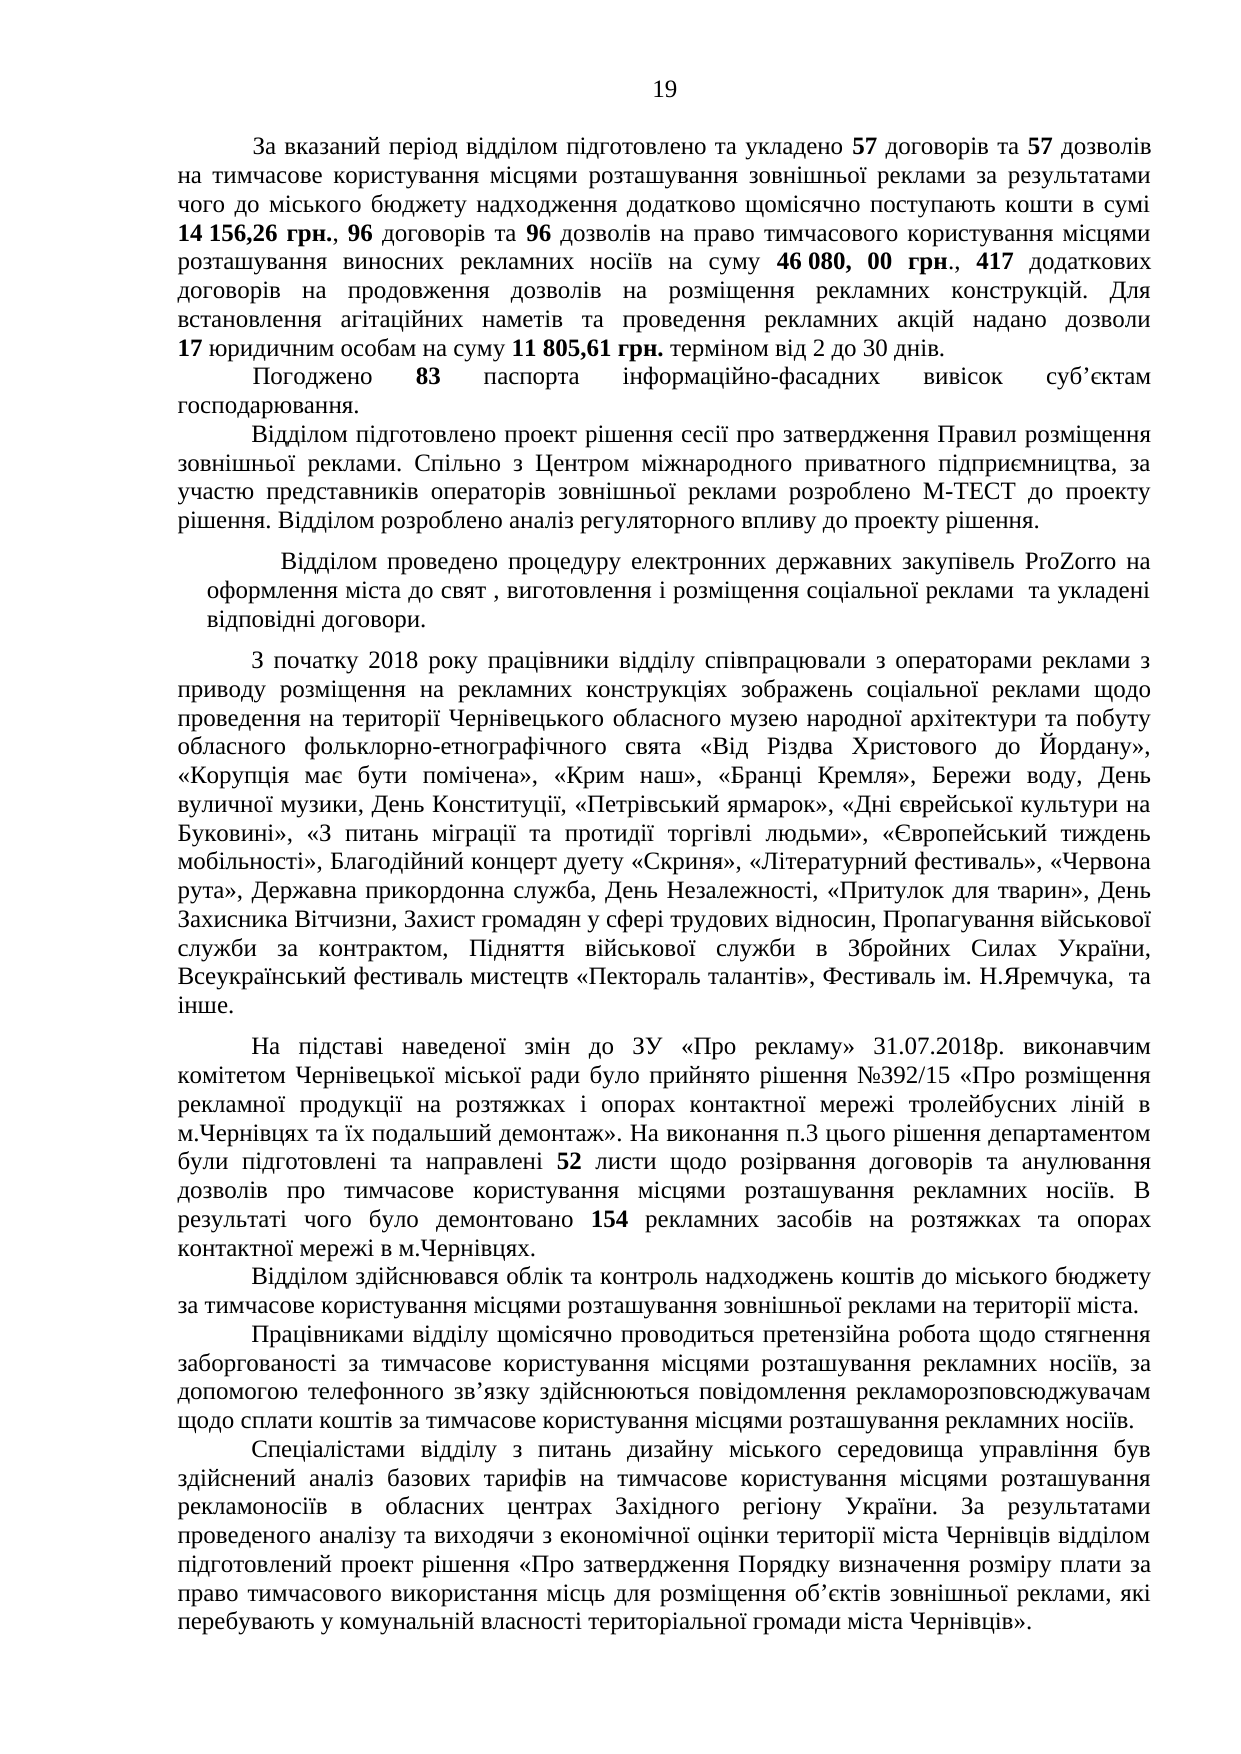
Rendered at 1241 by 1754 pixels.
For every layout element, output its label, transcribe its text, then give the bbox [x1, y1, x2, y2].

text Спеціалістами відділу з питань дизайну міського середовища управління був здійснений аналіз базових тарифів на тимчасове користування місцями розташування рекламоносіїв в обласних центрах Західного регіону України. За результатами проведеного аналізу та виходячи з економічної оцінки території міста Чернівців відділом підготовлений проект рішення «Про затвердження Порядку визначення розміру плати за право тимчасового використання місць для розміщення об’єктів зовнішньої реклами, які перебувають у комунальній власності територіальної громади міста Чернівців». [177, 1434, 1152, 1635]
text Працівниками відділу щомісячно проводиться претензійна робота щодо стягнення заборгованості за тимчасове користування місцями розташування рекламних носіїв, за допомогою телефонного зв’язку здійснюються повідомлення рекламорозповсюджувачам щодо сплати коштів за тимчасове користування місцями розташування рекламних носіїв. [177, 1319, 1152, 1434]
text Відділом проведено процедуру електронних державних закупівель ProZorro на оформлення міста до свят , виготовлення і розміщення соціальної реклами та укладені відповідні договори. [207, 546, 1152, 633]
text За вказаний період відділом підготовлено та укладено 57 договорів та 57 дозволів на тимчасове користування місцями розташування зовнішньої реклами за результатами чого до міського бюджету надходження додатково щомісячно поступають кошти в сумі 14 156,26 грн., 96 договорів та 96 дозволів на право тимчасового користування місцями розташування виносних рекламних носіїв на суму 46 080, 00 грн., 417 додаткових договорів на продовження дозволів на розміщення рекламних конструкцій. Для встановлення агітаційних наметів та проведення рекламних акцій надано дозволи 17 юридичним особам на суму 11 805,61 грн. терміном від 2 до 30 днів. [177, 131, 1152, 361]
text Відділом підготовлено проект рішення сесії про затвердження Правил розміщення зовнішньої реклами. Спільно з Центром міжнародного приватного підприємництва, за участю представників операторів зовнішньої реклами розроблено М-ТЕСТ до проекту рішення. Відділом розроблено аналіз регуляторного впливу до проекту рішення. [177, 419, 1152, 534]
text Погоджено 83 паспорта інформаційно-фасадних вивісок суб’єктам господарювання. [177, 361, 1152, 419]
text З початку 2018 року працівники відділу співпрацювали з операторами реклами з приводу розміщення на рекламних конструкціях зображень соціальної реклами щодо проведення на території Чернівецького обласного музею народної архітектури та побуту обласного фольклорно-етнографічного свята «Від Різдва Христового до Йордану», «Корупція має бути помічена», «Крим наш», «Бранці Кремля», Бережи воду, День вуличної музики, День Конституції, «Петрівський ярмарок», «Дні єврейської культури на Буковині», «З питань міграції та протидії торгівлі людьми», «Європейський тиждень мобільності», Благодійний концерт дуету «Скриня», «Літературний фестиваль», «Червона рута», Державна прикордонна служба, День Незалежності, «Притулок для тварин», День Захисника Вітчизни, Захист громадян у сфері трудових відносин, Пропагування військової служби за контрактом, Підняття військової служби в Збройних Силах України, Всеукраїнський фестиваль мистецтв «Пектораль талантів», Фестиваль ім. Н.Яремчука, та інше. [177, 645, 1152, 1019]
text На підставі наведеної змін до ЗУ «Про рекламу» 31.07.2018р. виконавчим комітетом Чернівецької міської ради було прийнято рішення №392/15 «Про розміщення рекламної продукції на розтяжках і опорах контактної мережі тролейбусних ліній в м.Чернівцях та їх подальший демонтаж». На виконання п.3 цього рішення департаментом були підготовлені та направлені 52 листи щодо розірвання договорів та анулювання дозволів про тимчасове користування місцями розташування рекламних носіїв. В результаті чого було демонтовано 154 рекламних засобів на розтяжках та опорах контактної мережі в м.Чернівцях. [177, 1031, 1152, 1261]
text Відділом здійснювався облік та контроль надходжень коштів до міського бюджету за тимчасове користування місцями розташування зовнішньої реклами на території міста. [177, 1261, 1152, 1319]
